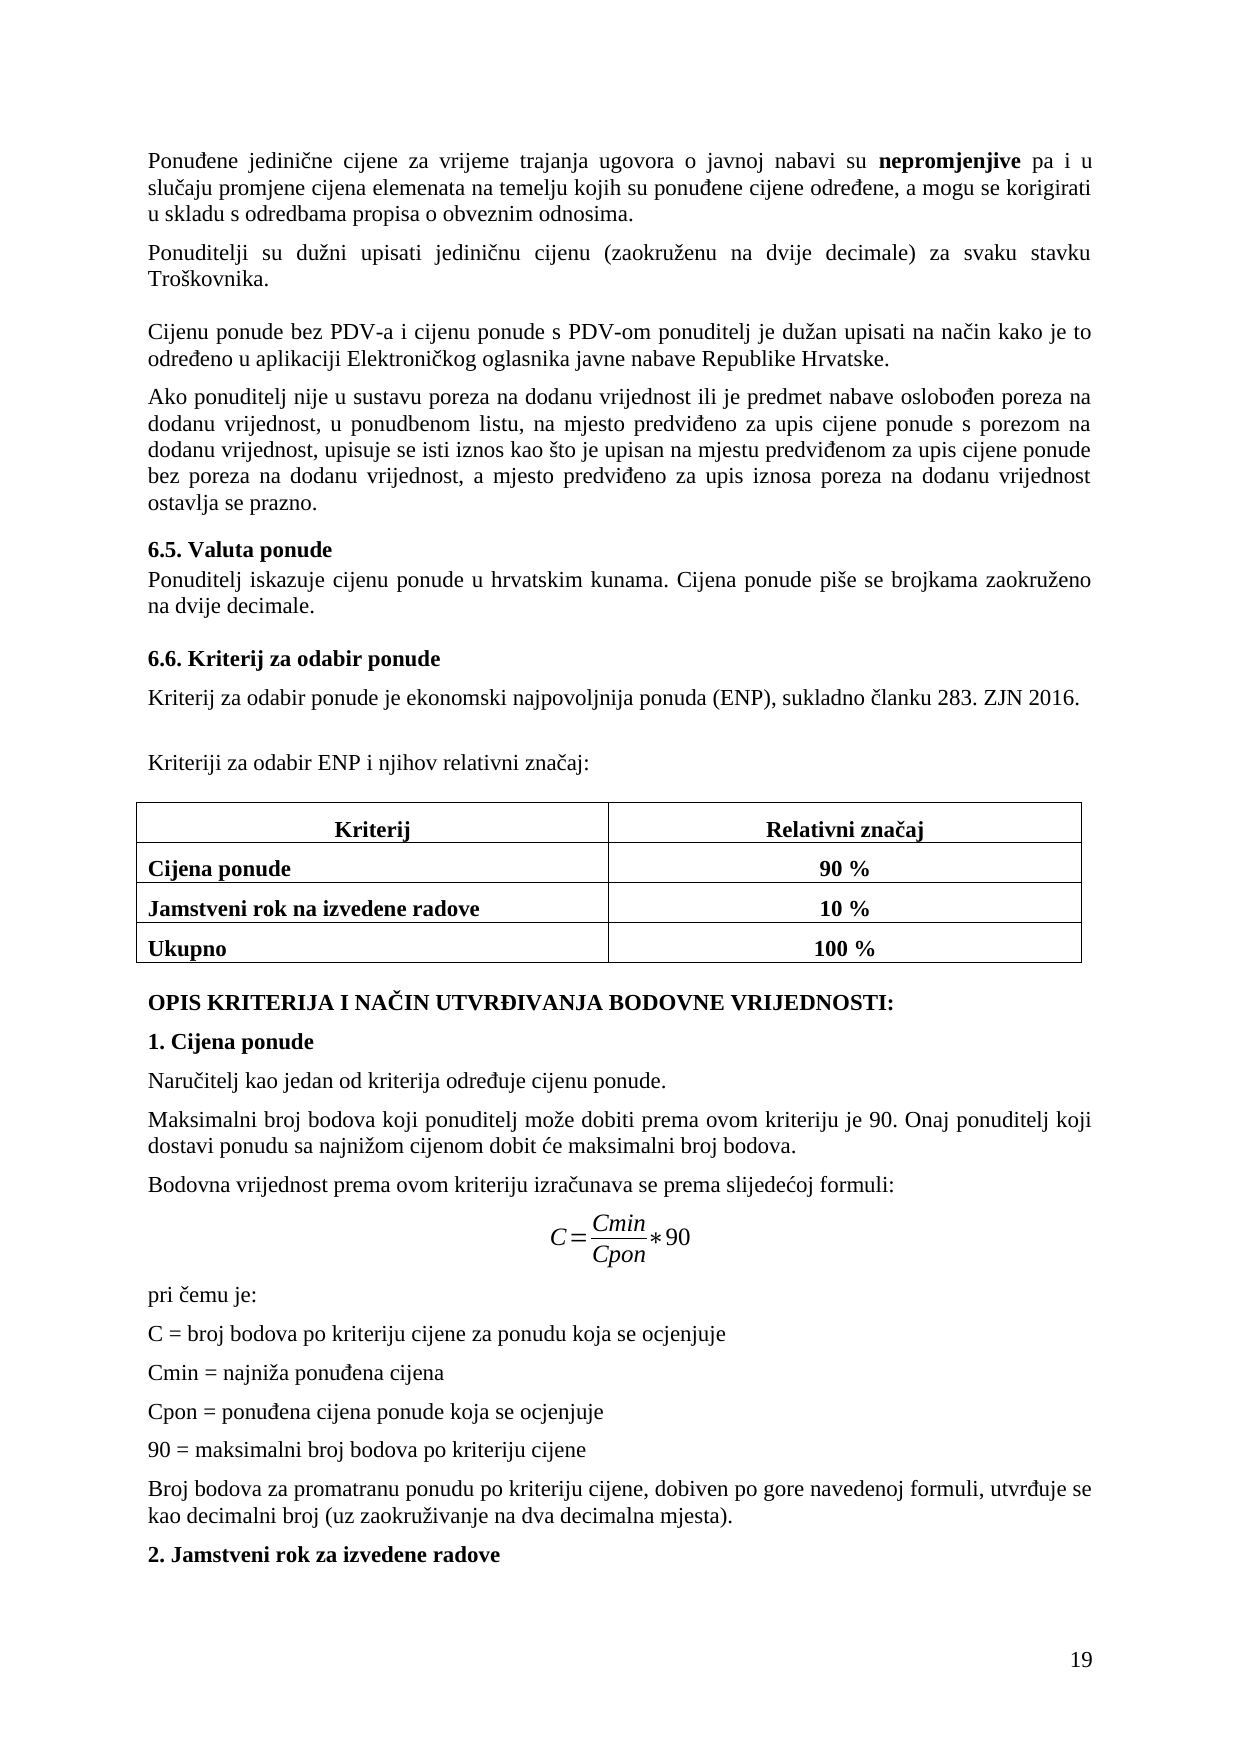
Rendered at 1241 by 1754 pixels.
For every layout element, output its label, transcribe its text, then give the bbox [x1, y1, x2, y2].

table_header Relativni značaj [609, 803, 1081, 842]
table_cell 100 % [609, 923, 1081, 962]
text 2. Jamstveni rok za izvedene radove [148, 1541, 1093, 1567]
text Kriterij za odabir ponude je ekonomski najpovoljnija ponuda (ENP), sukladno članku 283. ZJN 2016. [148, 684, 1093, 711]
text Ponuditelj iskazuje cijenu ponude u hrvatskim kunama. Cijena ponude piše se brojkama zaokruženo na dvije decimale. [148, 566, 1093, 619]
text OPIS KRITERIJA I NAČIN UTVRĐIVANJA BODOVNE VRIJEDNOSTI: [148, 989, 1093, 1015]
text Cpon = ponuđena cijena ponude koja se ocjenjuje [148, 1398, 1093, 1424]
text pri čemu je: [148, 1281, 1093, 1307]
subtitle 6.5. Valuta ponude [148, 536, 1093, 562]
text Cijenu ponude bez PDV-a i cijenu ponude s PDV-om ponuditelj je dužan upisati na način kako je to određeno u aplikaciji Elektroničkog oglasnika javne nabave Republike Hrvatske. [148, 318, 1093, 371]
text Naručitelj kao jedan od kriterija određuje cijenu ponude. [148, 1067, 1093, 1093]
text 1. Cijena ponude [148, 1028, 1093, 1054]
text Ponuditelji su dužni upisati jediničnu cijenu (zaokruženu na dvije decimale) za svaku stavku Troškovnika. [148, 239, 1093, 292]
table_cell Ukupno [137, 923, 608, 962]
text Maksimalni broj bodova koji ponuditelj može dobiti prema ovom kriteriju je 90. Onaj ponuditelj koji dostavi ponudu sa najnižom cijenom dobit će maksimalni broj bodova. [148, 1106, 1093, 1158]
text Ponuđene jedinične cijene za vrijeme trajanja ugovora o javnoj nabavi su nepromjenjive pa i u slučaju promjene cijena elemenata na temelju kojih su ponuđene cijene određene, a mogu se korigirati u skladu s odredbama propisa o obveznim odnosima. [148, 148, 1093, 227]
text Kriteriji za odabir ENP i njihov relativni značaj: [148, 749, 1093, 776]
table_cell Jamstveni rok na izvedene radove [137, 883, 608, 922]
table_cell Cijena ponude [137, 843, 608, 882]
text Cmin = najniža ponuđena cijena [148, 1359, 1093, 1385]
subtitle 6.6. Kriterij za odabir ponude [148, 645, 1093, 672]
text 90 = maksimalni broj bodova po kriteriju cijene [148, 1437, 1093, 1463]
table_header Kriterij [137, 803, 608, 842]
table_cell 10 % [609, 883, 1081, 922]
text C = broj bodova po kriteriju cijene za ponudu koja se ocjenjuje [148, 1320, 1093, 1346]
text Bodovna vrijednost prema ovom kriteriju izračunava se prema slijedećoj formuli: [148, 1171, 1093, 1197]
table_cell 90 % [609, 843, 1081, 882]
text Ako ponuditelj nije u sustavu poreza na dodanu vrijednost ili je predmet nabave oslobođen poreza na dodanu vrijednost, u ponudbenom listu, na mjesto predviđeno za upis cijene ponude s porezom na dodanu vrijednost, upisuje se isti iznos kao što je upisan na mjestu predviđenom za upis cijene ponude bez poreza na dodanu vrijednost, a mjesto predviđeno za upis iznosa poreza na dodanu vrijednost ostavlja se prazno. [148, 383, 1093, 515]
text Broj bodova za promatranu ponudu po kriteriju cijene, dobiven po gore navedenoj formuli, utvrđuje se kao decimalni broj (uz zaokruživanje na dva decimalna mjesta). [148, 1475, 1093, 1528]
